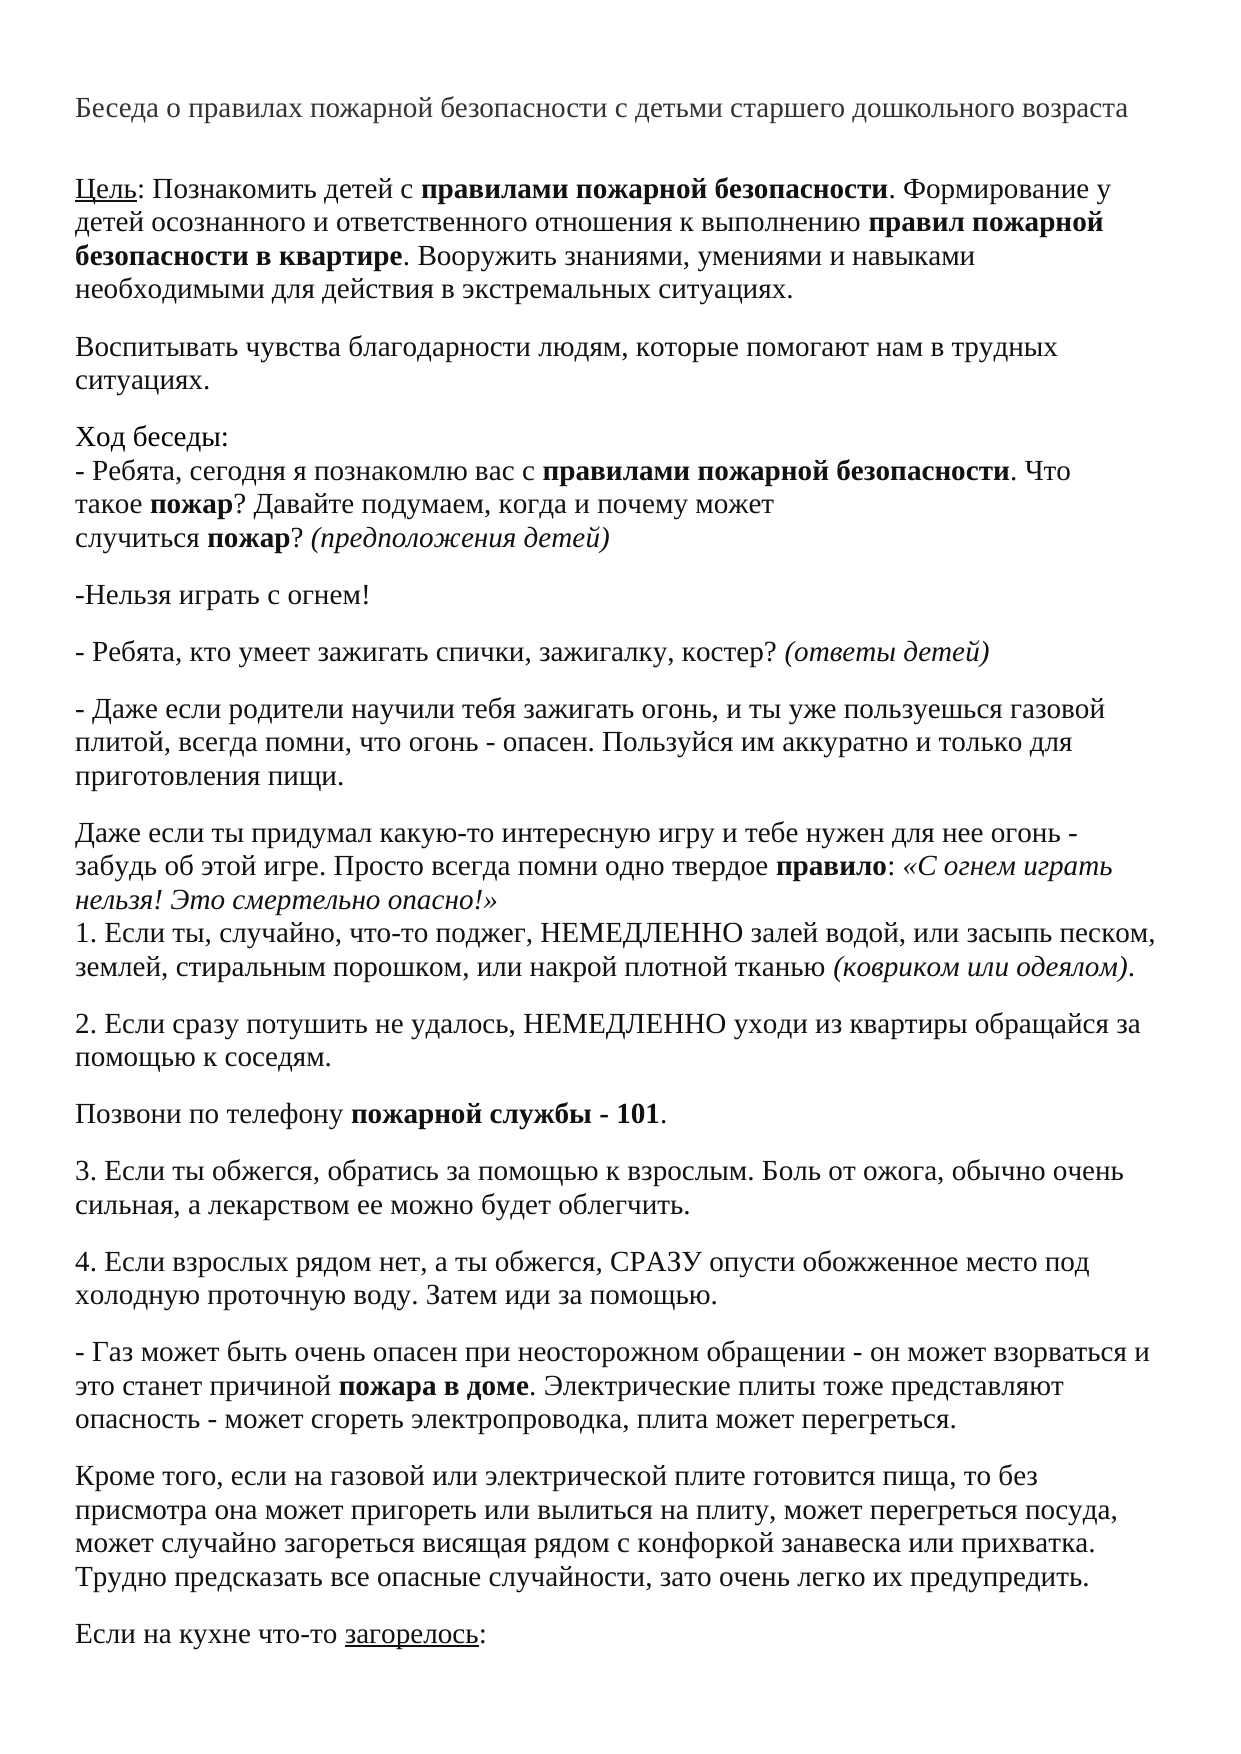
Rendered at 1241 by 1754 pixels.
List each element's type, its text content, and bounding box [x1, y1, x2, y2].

text - Ребята, сегодня я познакомлю вас с правилами пожарной безопасности. Что такое пожар? Давайте подумаем, когда и почему может случиться пожар? (предположения детей) [75, 453, 1165, 553]
text - Даже если родители научили тебя зажигать огонь, и ты уже пользуешься газовой плитой, всегда помни, что огонь - опасен. Пользуйся им аккуратно и только для приготовления пищи. [75, 691, 1165, 791]
text 4. Если взрослых рядом нет, а ты обжегся, СРАЗУ опусти обожженное место под холодную проточную воду. Затем иди за помощью. [75, 1244, 1165, 1311]
text 3. Если ты обжегся, обратись за помощью к взрослым. Боль от ожога, обычно очень сильная, а лекарством ее можно будет облегчить. [75, 1153, 1165, 1221]
text Позвони по телефону пожарной службы - 101. [75, 1096, 1165, 1130]
text Цель: Познакомить детей с правилами пожарной безопасности. Формирование у детей осознанного и ответственного отношения к выполнению правил пожарной безопасности в квартире. Вооружить знаниями, умениями и навыками необходимыми для действия в экстремальных ситуациях. [75, 171, 1165, 305]
text Если на кухне что-то загорелось: [75, 1616, 1165, 1650]
text Беседа о правилах пожарной безопасности с детьми старшего дошкольного возраста [75, 91, 1165, 124]
text Воспитывать чувства благодарности людям, которые помогают нам в трудных ситуациях. [75, 329, 1165, 396]
text - Ребята, кто умеет зажигать спички, зажигалку, костер? (ответы детей) [75, 634, 1165, 667]
text Кроме того, если на газовой или электрической плите готовится пища, то без присмотра она может пригореть или вылиться на плиту, может перегреться посуда, может случайно загореться висящая рядом с конфоркой занавеска или прихватка. Трудно предсказать все опасные случайности, зато очень легко их предупредить. [75, 1458, 1165, 1593]
text Ход беседы: [75, 419, 1165, 453]
text -Нельзя играть с огнем! [75, 577, 1165, 610]
text 2. Если сразу потушить не удалось, НЕМЕДЛЕННО уходи из квартиры обращайся за помощью к соседям. [75, 1006, 1165, 1073]
text - Газ может быть очень опасен при неосторожном обращении - он может взорваться и это станет причиной пожара в доме. Электрические плиты тоже представляют опасность - может сгореть электропроводка, плита может перегреться. [75, 1334, 1165, 1435]
text 1. Если ты, случайно, что-то поджег, НЕМЕДЛЕННО залей водой, или засыпь песком, землей, стиральным порошком, или накрой плотной тканью (ковриком или одеялом). [75, 915, 1165, 982]
text Даже если ты придумал какую-то интересную игру и тебе нужен для нее огонь - забудь об этой игре. Просто всегда помни одно твердое правило: «С огнем играть нельзя! Это смертельно опасно!» [75, 815, 1165, 915]
